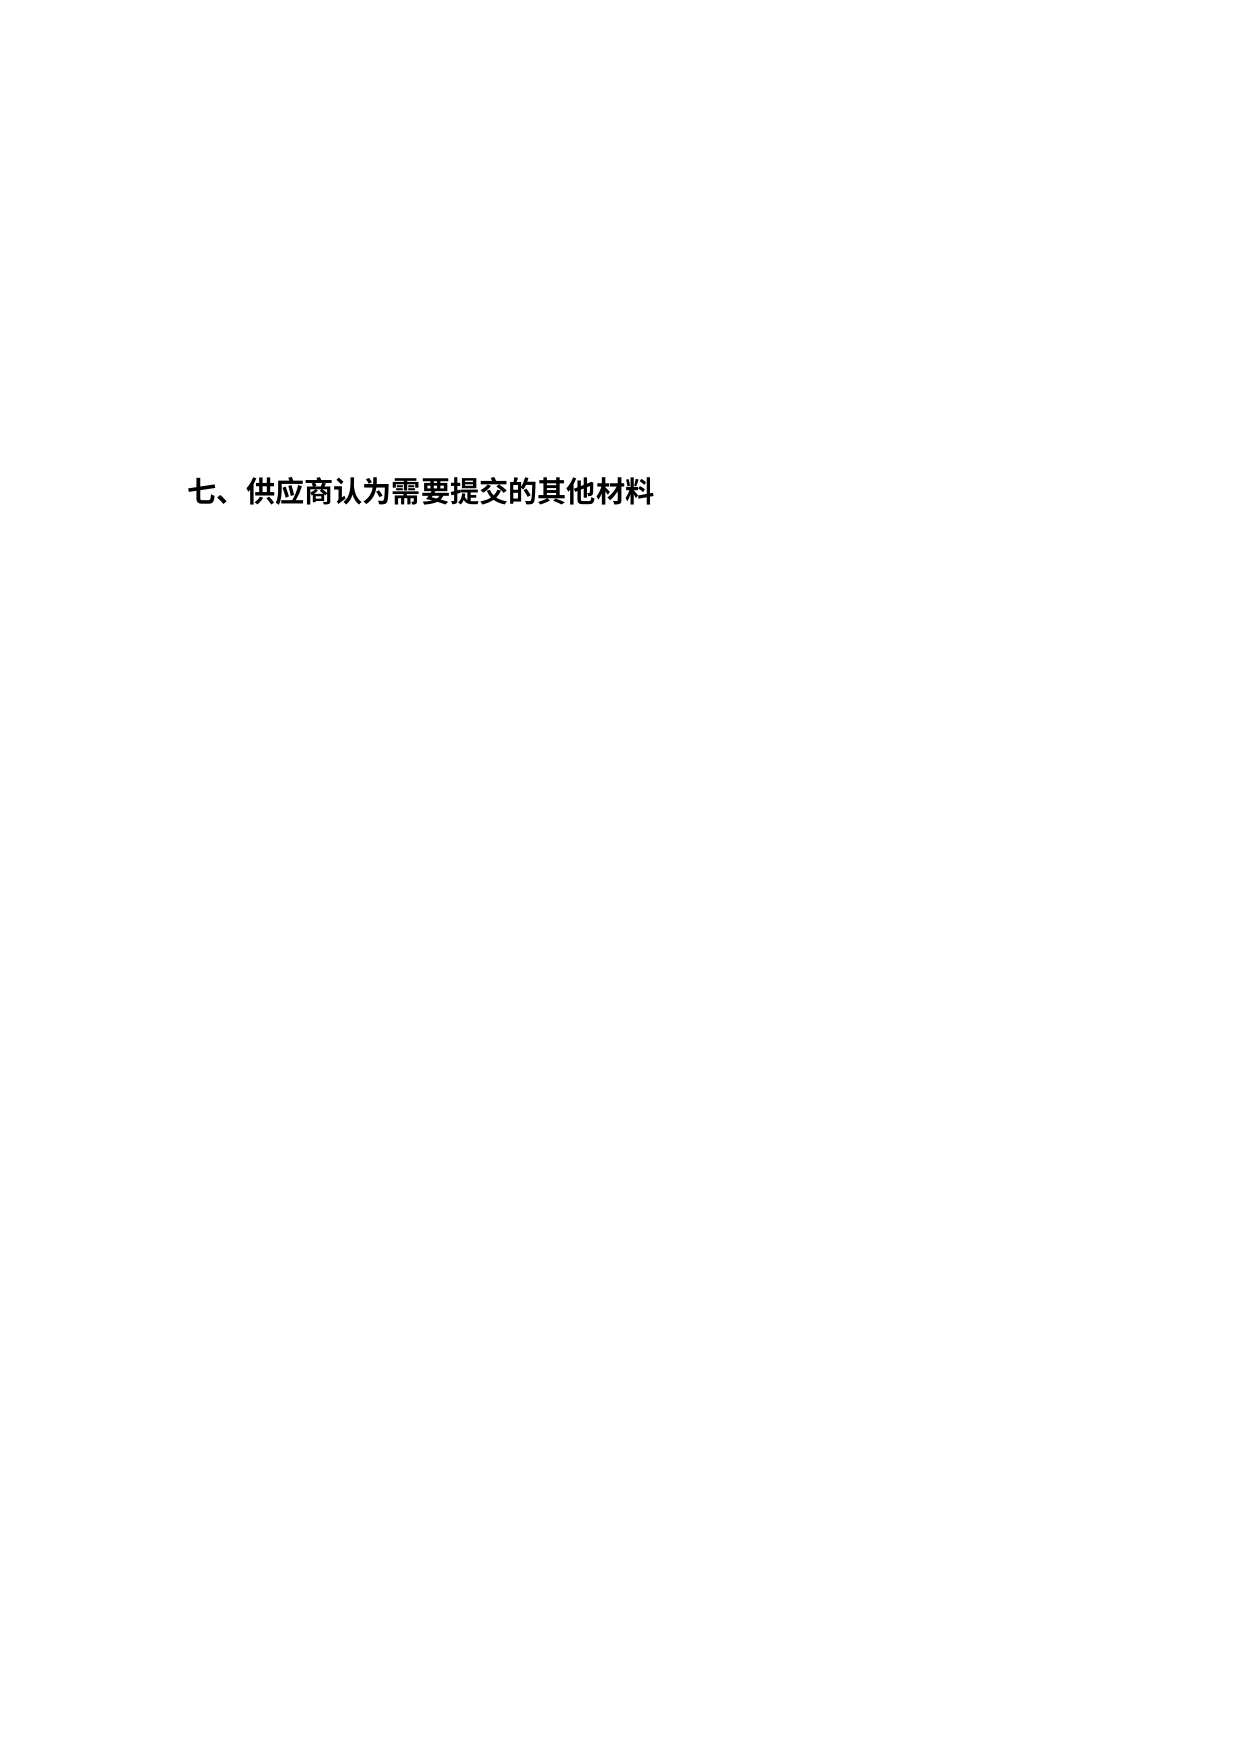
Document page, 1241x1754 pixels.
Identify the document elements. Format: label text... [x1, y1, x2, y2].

text 七、供应商认为需要提交的其他材料 [187, 468, 1053, 511]
